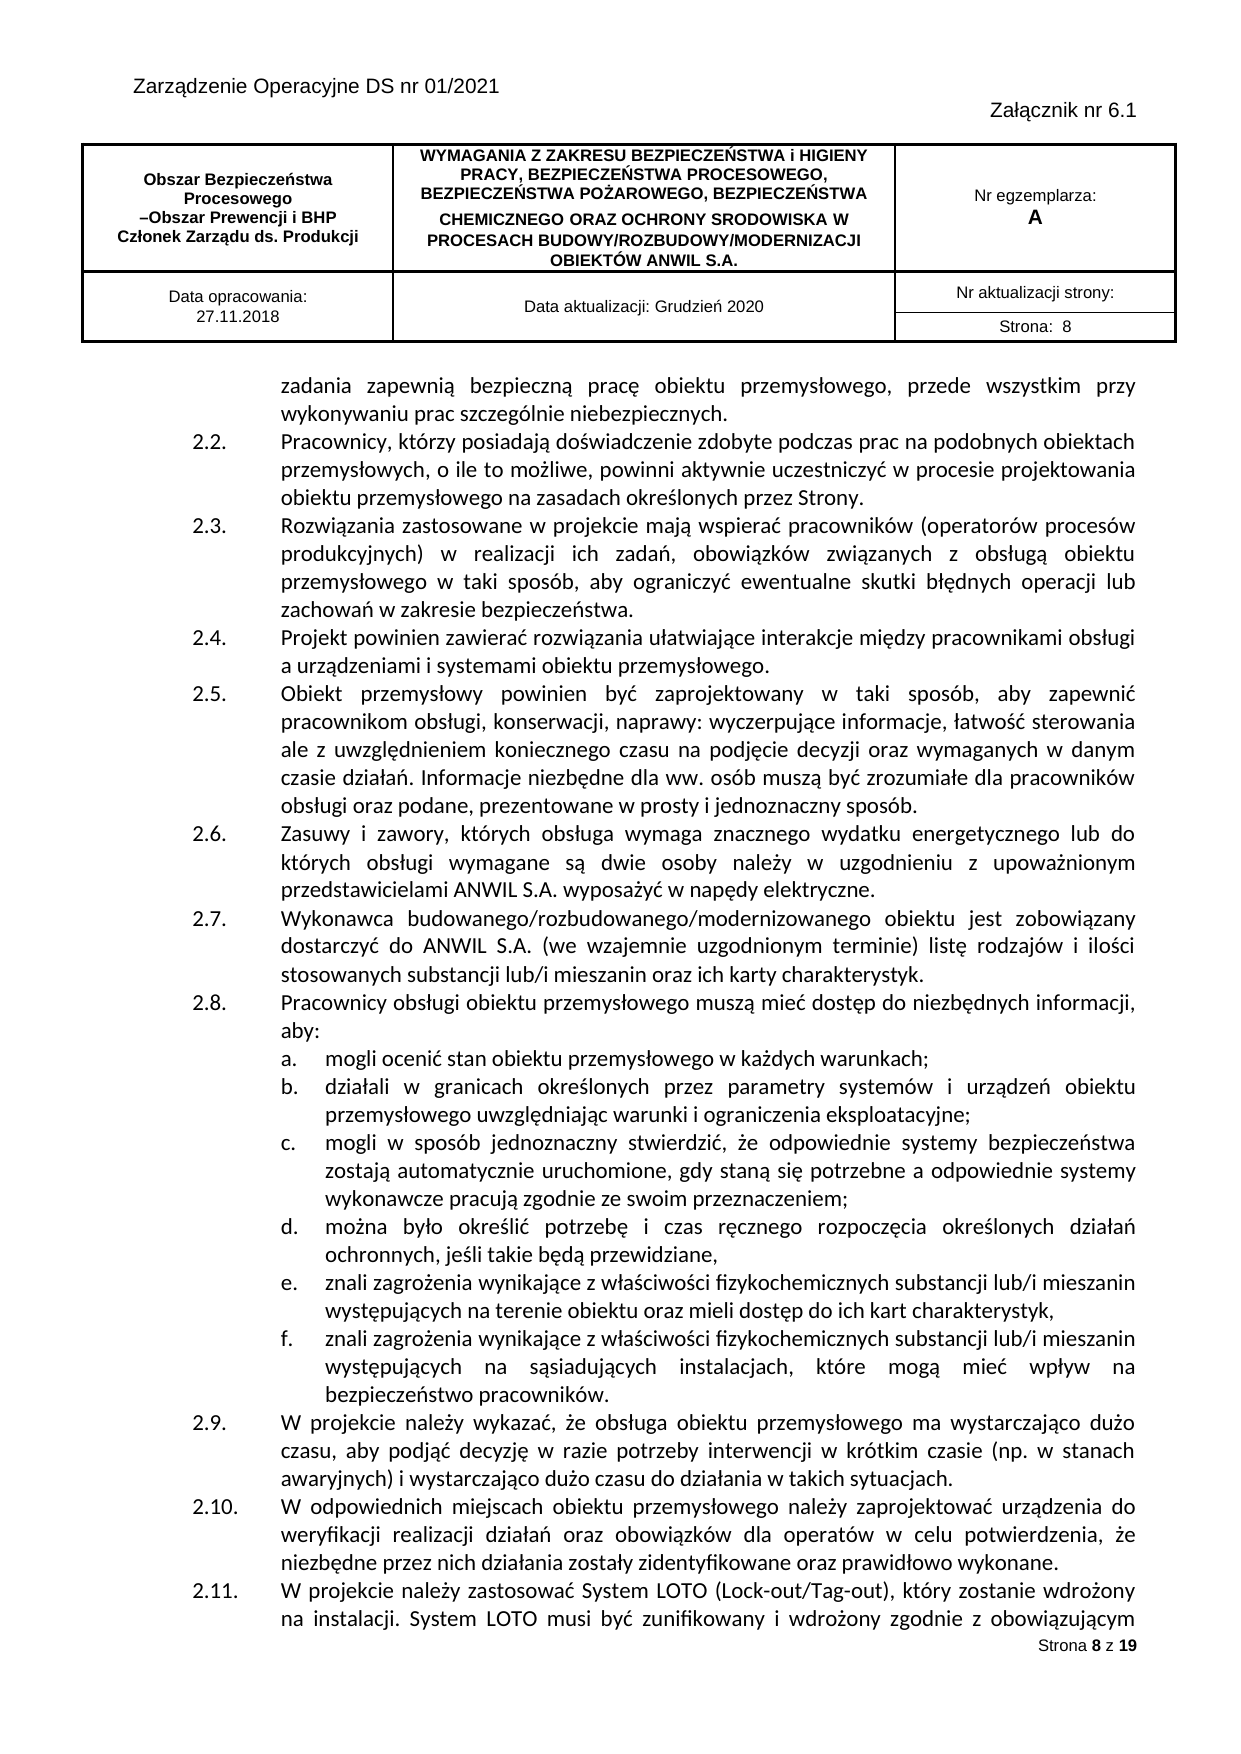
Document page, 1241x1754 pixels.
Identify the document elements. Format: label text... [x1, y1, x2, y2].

list W odpowiednich miejscach obiektu przemysłowego należy zaprojektować urządzenia do weryfikacji realizacji działań oraz obowiązków dla operatów w celu potwierdzenia, że niezbędne przez nich działania zostały zidentyfikowane oraz prawidłowo wykonane. [192, 1492, 1137, 1576]
list Zasuwy i zawory, których obsługa wymaga znacznego wydatku energetycznego lub do których obsługi wymagane są dwie osoby należy w uzgodnieniu z upoważnionym przedstawicielami ANWIL S.A. wyposażyć w napędy elektryczne. [192, 819, 1137, 904]
list W projekcie należy wykazać, że obsługa obiektu przemysłowego ma wystarczająco dużo czasu, aby podjąć decyzję w razie potrzeby interwencji w krótkim czasie (np. w stanach awaryjnych) i wystarczająco dużo czasu do działania w takich sytuacjach. [192, 1408, 1137, 1492]
list Pracownicy, którzy posiadają doświadczenie zdobyte podczas prac na podobnych obiektach przemysłowych, o ile to możliwe, powinni aktywnie uczestniczyć w procesie projektowania obiektu przemysłowego na zasadach określonych przez Strony. [192, 427, 1137, 511]
list Obiekt przemysłowy powinien być zaprojektowany w taki sposób, aby zapewnić pracownikom obsługi, konserwacji, naprawy: wyczerpujące informacje, łatwość sterowania ale z uwzględnieniem koniecznego czasu na podjęcie decyzji oraz wymaganych w danym czasie działań. Informacje niezbędne dla ww. osób muszą być zrozumiałe dla pracowników obsługi oraz podane, prezentowane w prosty i jednoznaczny sposób. [192, 679, 1137, 819]
list można było określić potrzebę i czas ręcznego rozpoczęcia określonych działań ochronnych, jeśli takie będą przewidziane, [281, 1212, 1137, 1268]
list działali w granicach określonych przez parametry systemów i urządzeń obiektu przemysłowego uwzględniając warunki i ograniczenia eksploatacyjne; [281, 1072, 1137, 1128]
list Wykonawca budowanego/rozbudowanego/modernizowanego obiektu jest zobowiązany dostarczyć do ANWIL S.A. (we wzajemnie uzgodnionym terminie) listę rodzajów i ilości stosowanych substancji lub/i mieszanin oraz ich karty charakterystyk. [192, 904, 1137, 988]
list Pracownicy obsługi obiektu przemysłowego muszą mieć dostęp do niezbędnych informacji, aby: [192, 988, 1137, 1044]
list znali zagrożenia wynikające z właściwości fizykochemicznych substancji lub/i mieszanin występujących na sąsiadujących instalacjach, które mogą mieć wpływ na bezpieczeństwo pracowników. [281, 1324, 1137, 1408]
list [192, 1576, 1137, 1632]
list Projekt powinien zawierać rozwiązania ułatwiające interakcje między pracownikami obsługi a urządzeniami i systemami obiektu przemysłowego. [192, 623, 1137, 679]
list znali zagrożenia wynikające z właściwości fizykochemicznych substancji lub/i mieszanin występujących na terenie obiektu oraz mieli dostęp do ich kart charakterystyk, [281, 1268, 1137, 1324]
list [192, 371, 1137, 427]
list mogli w sposób jednoznaczny stwierdzić, że odpowiednie systemy bezpieczeństwa zostają automatycznie uruchomione, gdy staną się potrzebne a odpowiednie systemy wykonawcze pracują zgodnie ze swoim przeznaczeniem; [281, 1128, 1137, 1212]
list Rozwiązania zastosowane w projekcie mają wspierać pracowników (operatorów procesów produkcyjnych) w realizacji ich zadań, obowiązków związanych z obsługą obiektu przemysłowego w taki sposób, aby ograniczyć ewentualne skutki błędnych operacji lub zachowań w zakresie bezpieczeństwa. [192, 511, 1137, 623]
list mogli ocenić stan obiektu przemysłowego w każdych warunkach; [281, 1044, 1137, 1072]
